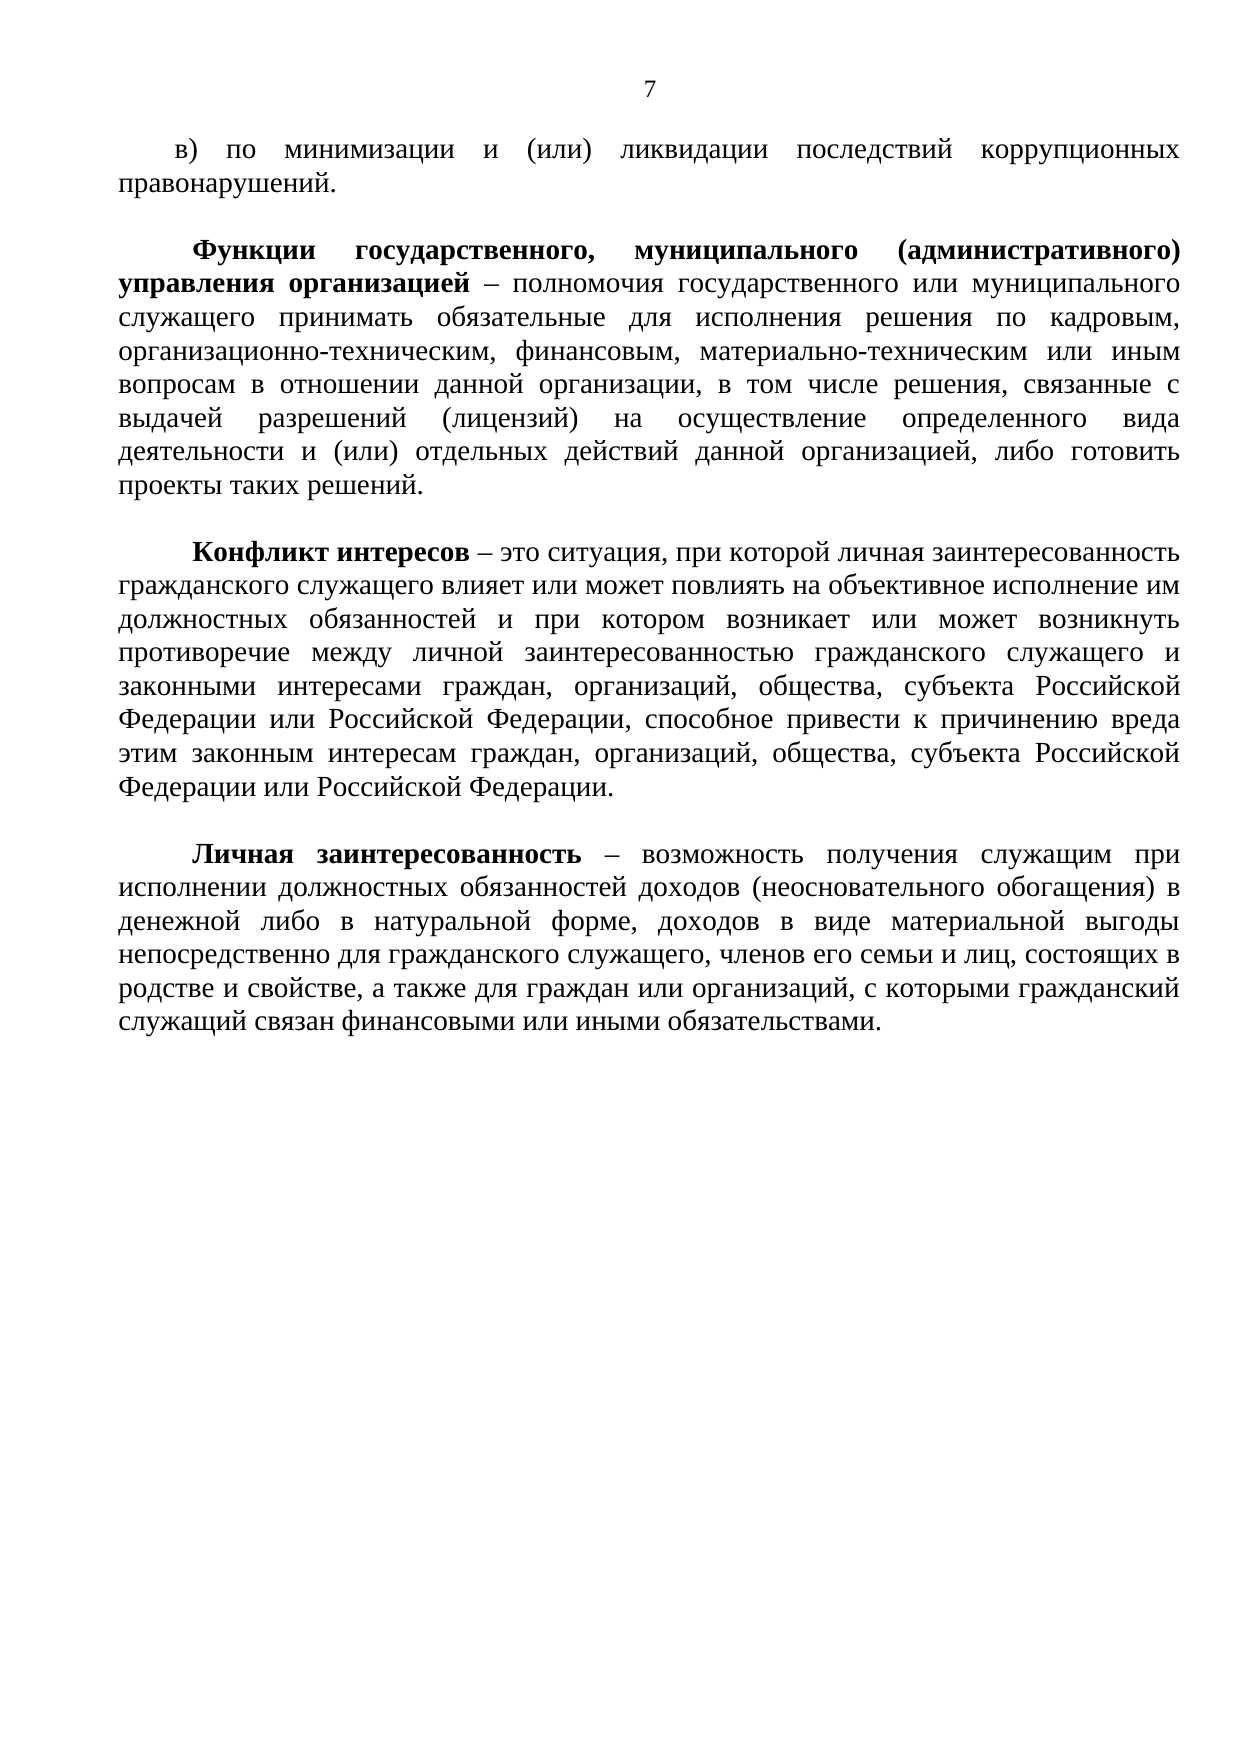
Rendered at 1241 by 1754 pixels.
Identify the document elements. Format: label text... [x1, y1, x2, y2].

text Конфликт интересов – это ситуация, при которой личная заинтересованность гражданского служащего влияет или может повлиять на объективное исполнение им должностных обязанностей и при котором возникает или может возникнуть противоречие между личной заинтересованностью гражданского служащего и законными интересами граждан, организаций, общества, субъекта Российской Федерации или Российской Федерации, способное привести к причинению вреда этим законным интересам граждан, организаций, общества, субъекта Российской Федерации или Российской Федерации. [118, 534, 1181, 802]
text в) по минимизации и (или) ликвидации последствий коррупционных правонарушений. [118, 131, 1181, 198]
text Функции государственного, муниципального (административного) управления организацией – полномочия государственного или муниципального служащего принимать обязательные для исполнения решения по кадровым, организационно-техническим, финансовым, материально-техническим или иным вопросам в отношении данной организации, в том числе решения, связанные с выдачей разрешений (лицензий) на осуществление определенного вида деятельности и (или) отдельных действий данной организацией, либо готовить проекты таких решений. [118, 232, 1181, 500]
text Личная заинтересованность – возможность получения служащим при исполнении должностных обязанностей доходов (неосновательного обогащения) в денежной либо в натуральной форме, доходов в виде материальной выгоды непосредственно для гражданского служащего, членов его семьи и лиц, состоящих в родстве и свойстве, а также для граждан или организаций, с которыми гражданский служащий связан финансовыми или иными обязательствами. [118, 836, 1181, 1037]
